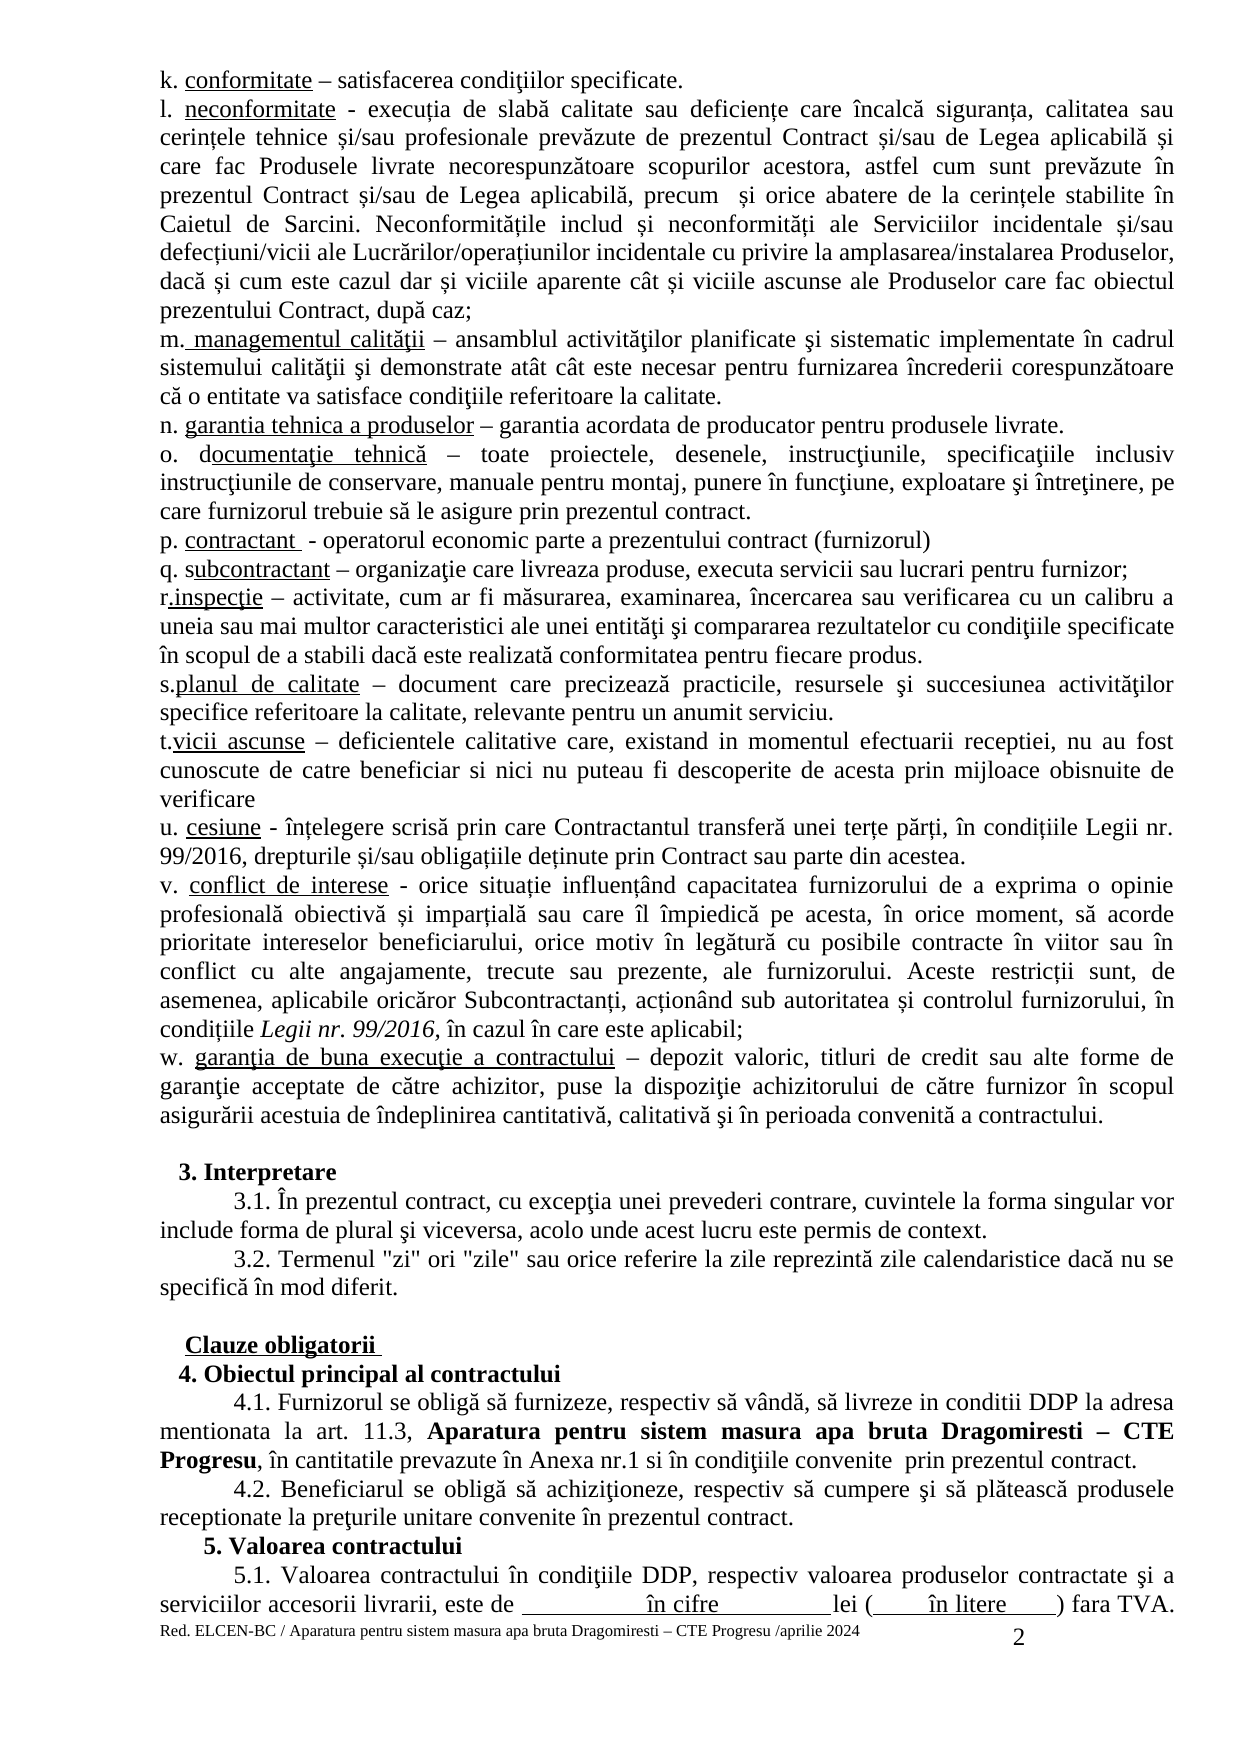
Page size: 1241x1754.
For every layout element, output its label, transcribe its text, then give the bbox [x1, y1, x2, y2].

text 4.2. Beneficiarul se obligă să achiziţioneze, respectiv să cumpere şi să plătească produsele receptionate la preţurile unitare convenite în prezentul contract. [159, 1474, 1175, 1531]
text 4.1. Furnizorul se obligă să furnizeze, respectiv să vândă, să livreze in conditii DDP la adresa mentionata la art. 11.3, Aparatura pentru sistem masura apa bruta Dragomiresti – CTE Progresu, în cantitatile prevazute în Anexa nr.1 si în condiţiile convenite prin prezentul contract. [159, 1387, 1175, 1474]
text 3.2. Termenul "zi" ori "zile" sau orice referire la zile reprezintă zile calendaristice dacă nu se specifică în mod diferit. [159, 1244, 1175, 1301]
text 3.1. În prezentul contract, cu excepţia unei prevederi contrare, cuvintele la forma singular vor include forma de plural şi viceversa, acolo unde acest lucru este permis de context. [159, 1186, 1175, 1244]
text p. contractant - operatorul economic parte a prezentului contract (furnizorul) [159, 525, 1175, 554]
text 5. Valoarea contractului [159, 1531, 1175, 1560]
text w. garanţia de buna execuţie a contractului – depozit valoric, titluri de credit sau alte forme de garanţie acceptate de către achizitor, puse la dispoziţie achizitorului de către furnizor în scopul asigurării acestuia de îndeplinirea cantitativă, calitativă şi în perioada convenită a contractului. [159, 1042, 1175, 1129]
text k. conformitate – satisfacerea condiţiilor specificate. [159, 65, 1175, 94]
text n. garantia tehnica a produselor – garantia acordata de producator pentru produsele livrate. [159, 410, 1175, 439]
text m. managementul calităţii – ansamblul activităţilor planificate şi sistematic implementate în cadrul sistemului calităţii şi demonstrate atât cât este necesar pentru furnizarea încrederii corespunzătoare că o entitate va satisface condiţiile referitoare la calitate. [159, 324, 1175, 410]
text Clauze obligatorii [159, 1330, 1175, 1359]
text 3. Interpretare [159, 1157, 1175, 1186]
text r.inspecţie – activitate, cum ar fi măsurarea, examinarea, încercarea sau verificarea cu un calibru a uneia sau mai multor caracteristici ale unei entităţi şi compararea rezultatelor cu condiţiile specificate în scopul de a stabili dacă este realizată conformitatea pentru fiecare produs. [159, 582, 1175, 669]
text s.planul de calitate – document care precizează practicile, resursele şi succesiunea activităţilor specifice referitoare la calitate, relevante pentru un anumit serviciu. [159, 669, 1175, 726]
text 4. Obiectul principal al contractului [159, 1359, 1175, 1387]
text q. subcontractant – organizaţie care livreaza produse, executa servicii sau lucrari pentru furnizor; [159, 554, 1175, 582]
list u. cesiune - înțelegere scrisă prin care Contractantul transferă unei terțe părți, în condițiile Legii nr. 99/2016, drepturile și/sau obligațiile deținute prin Contract sau parte din acestea. [159, 812, 1175, 870]
text v. conflict de interese - orice situație influențând capacitatea furnizorului de a exprima o opinie profesională obiectivă și imparțială sau care îl împiedică pe acesta, în orice moment, să acorde prioritate intereselor beneficiarului, orice motiv în legătură cu posibile contracte în viitor sau în conflict cu alte angajamente, trecute sau prezente, ale furnizorului. Aceste restricții sunt, de asemenea, aplicabile oricăror Subcontractanți, acționând sub autoritatea și controlul furnizorului, în condițiile Legii nr. 99/2016, în cazul în care este aplicabil; [159, 870, 1175, 1042]
text l. neconformitate - execuția de slabă calitate sau deficiențe care încalcă siguranța, calitatea sau cerințele tehnice și/sau profesionale prevăzute de prezentul Contract și/sau de Legea aplicabilă și care fac Produsele livrate necorespunzătoare scopurilor acestora, astfel cum sunt prevăzute în prezentul Contract și/sau de Legea aplicabilă, precum și orice abatere de la cerințele stabilite în Caietul de Sarcini. Neconformitățile includ și neconformități ale Serviciilor incidentale și/sau defecțiuni/vicii ale Lucrărilor/operațiunilor incidentale cu privire la amplasarea/instalarea Produselor, dacă și cum este cazul dar și viciile aparente cât și viciile ascunse ale Produselor care fac obiectul prezentului Contract, după caz; [159, 94, 1175, 324]
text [159, 1560, 1175, 1617]
text o. documentaţie tehnică – toate proiectele, desenele, instrucţiunile, specificaţiile inclusiv instrucţiunile de conservare, manuale pentru montaj, punere în funcţiune, exploatare şi întreţinere, pe care furnizorul trebuie să le asigure prin prezentul contract. [159, 439, 1175, 525]
text t.vicii ascunse – deficientele calitative care, existand in momentul efectuarii receptiei, nu au fost cunoscute de catre beneficiar si nici nu puteau fi descoperite de acesta prin mijloace obisnuite de verificare [159, 726, 1175, 812]
